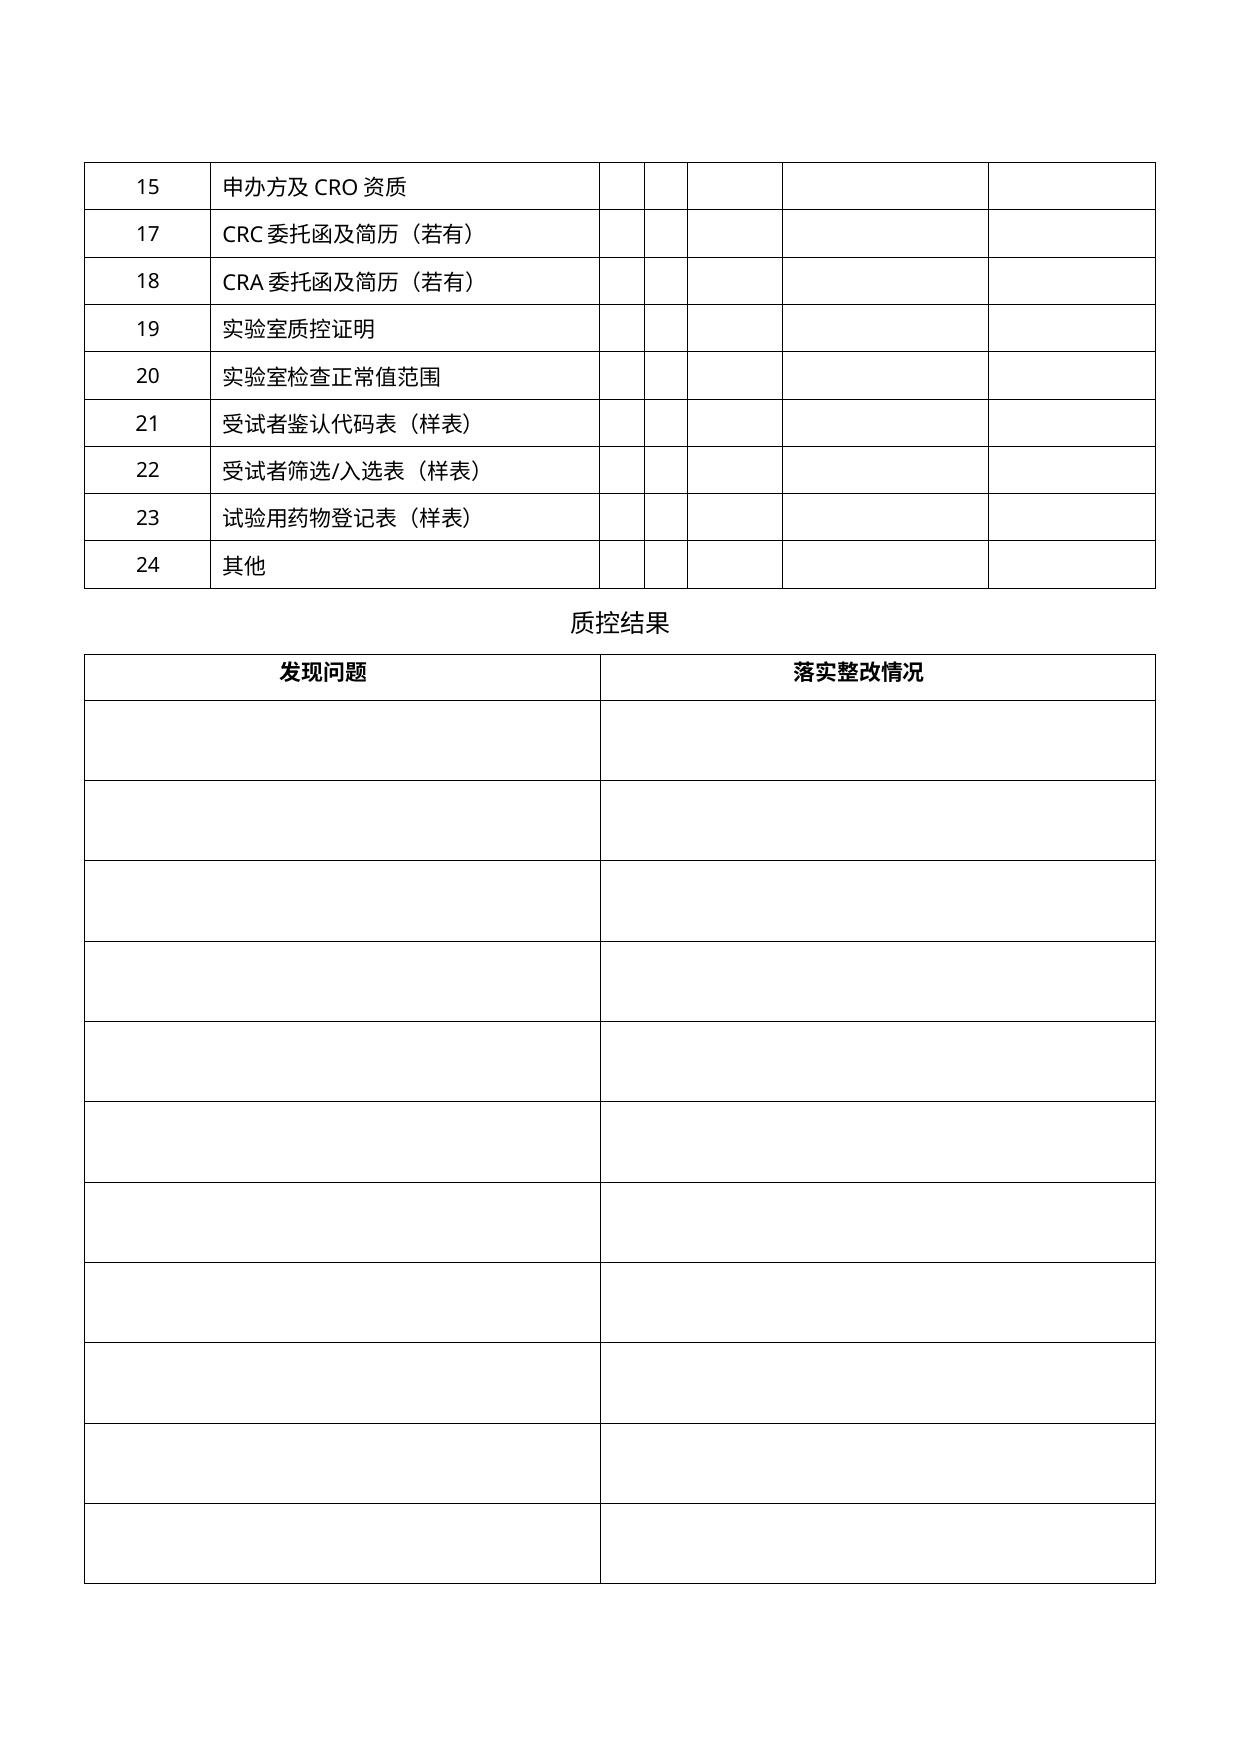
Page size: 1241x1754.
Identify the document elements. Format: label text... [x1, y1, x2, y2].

table_cell [989, 447, 1155, 493]
table_cell [783, 541, 988, 588]
table_cell [783, 352, 988, 398]
table_cell [601, 781, 1155, 860]
table_cell [645, 494, 687, 540]
table_cell 申办方及CRO资质 [211, 163, 599, 209]
table_cell 18 [85, 258, 210, 304]
table_cell 21 [85, 400, 210, 446]
table_cell [601, 1504, 1155, 1583]
table_cell [600, 400, 644, 446]
table_cell [688, 494, 782, 540]
table_cell [989, 494, 1155, 540]
table_cell [783, 494, 988, 540]
table_cell CRC委托函及简历（若有） [211, 210, 599, 257]
table_cell [989, 352, 1155, 398]
table_cell 实验室检查正常值范围 [211, 352, 599, 398]
table_cell [688, 447, 782, 493]
table_cell [85, 1504, 600, 1583]
table_cell [645, 305, 687, 351]
table_cell [645, 541, 687, 588]
table_cell 发现问题 [85, 655, 600, 700]
table_cell [783, 305, 988, 351]
table_cell [645, 258, 687, 304]
table_cell [85, 861, 600, 941]
table_cell [989, 400, 1155, 446]
table_cell [85, 1102, 600, 1182]
table_cell 实验室质控证明 [211, 305, 599, 351]
table_cell [645, 400, 687, 446]
table_cell [989, 305, 1155, 351]
table_cell [989, 163, 1155, 209]
table_cell [989, 541, 1155, 588]
table_cell [645, 352, 687, 398]
table_cell 试验用药物登记表（样表） [211, 494, 599, 540]
table_cell 20 [85, 352, 210, 398]
table_cell 受试者筛选/入选表（样表） [211, 447, 599, 493]
table_cell 其他 [211, 541, 599, 588]
table_cell [85, 1343, 600, 1422]
table_cell [688, 352, 782, 398]
table_cell [601, 1343, 1155, 1422]
table_cell [688, 400, 782, 446]
table_cell CRA委托函及简历（若有） [211, 258, 599, 304]
table_cell [688, 305, 782, 351]
table_cell 质控结果 [85, 589, 1156, 654]
table_cell [85, 1263, 600, 1342]
table_cell [783, 258, 988, 304]
table_cell [600, 352, 644, 398]
table_cell [645, 447, 687, 493]
table_cell [688, 258, 782, 304]
table_cell [601, 1183, 1155, 1262]
table_cell 落实整改情况 [601, 655, 1155, 700]
table_cell [85, 1424, 600, 1503]
table_cell [85, 1022, 600, 1101]
table_cell 24 [85, 541, 210, 588]
table_cell [85, 942, 600, 1021]
table_cell [85, 1183, 600, 1262]
table_cell [688, 210, 782, 257]
table_cell [601, 942, 1155, 1021]
table_cell [783, 163, 988, 209]
table_cell [783, 447, 988, 493]
table_cell [85, 781, 600, 860]
table_cell 受试者鉴认代码表（样表） [211, 400, 599, 446]
table_cell [601, 1102, 1155, 1182]
table_cell 15 [85, 163, 210, 209]
table_cell [645, 210, 687, 257]
table_cell [600, 494, 644, 540]
table_cell 22 [85, 447, 210, 493]
table_cell 23 [85, 494, 210, 540]
table_cell [600, 163, 644, 209]
table_cell 19 [85, 305, 210, 351]
table_cell [601, 861, 1155, 941]
table_cell [600, 258, 644, 304]
table_cell [601, 1263, 1155, 1342]
table_cell [601, 1424, 1155, 1503]
table_cell [85, 701, 600, 780]
table_cell [783, 210, 988, 257]
table_cell [989, 258, 1155, 304]
table_cell [601, 1022, 1155, 1101]
table_cell [688, 163, 782, 209]
table_cell [600, 210, 644, 257]
table_cell [989, 210, 1155, 257]
table_cell [601, 701, 1155, 780]
table_cell [600, 305, 644, 351]
table_cell 17 [85, 210, 210, 257]
table_cell [600, 541, 644, 588]
table_cell [688, 541, 782, 588]
table_cell [783, 400, 988, 446]
table_cell [645, 163, 687, 209]
table_cell [600, 447, 644, 493]
